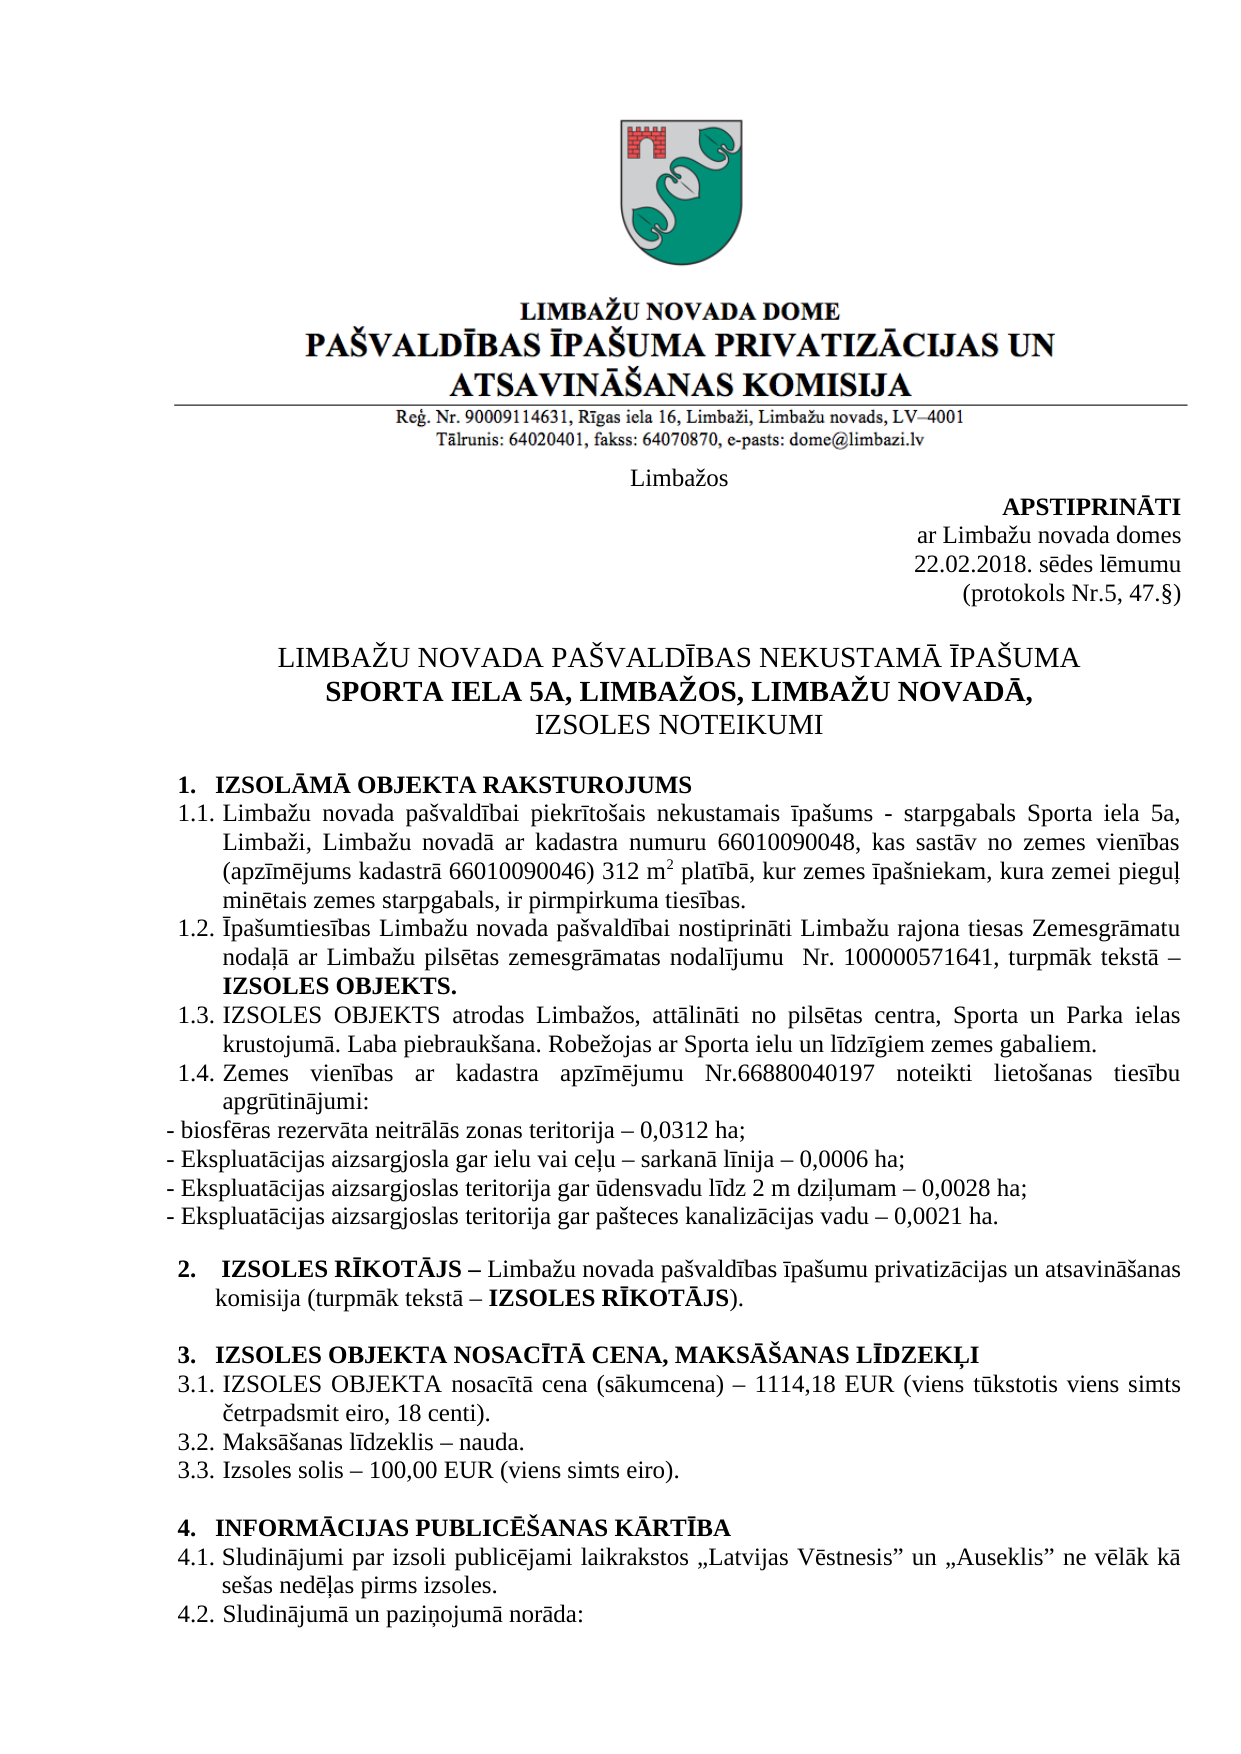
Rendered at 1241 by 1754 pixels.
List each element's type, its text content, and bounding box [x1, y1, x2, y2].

list Zemes vienības ar kadastra apzīmējumu Nr.66880040197 noteikti lietošanas tiesību apgrūtinājumi: [177, 1058, 1181, 1115]
list Izsoles solis – 100,00 EUR (viens simts eiro). [177, 1455, 1181, 1484]
text limbažu NOVADA pašvaldības NEKUSTAMĀ ĪPAŠUMA [177, 640, 1181, 674]
picture [0, 0, 1236, 451]
text 22.02.2018. sēdes lēmumu [177, 549, 1181, 578]
list IZSOLĀMĀ OBJEKTA RAKSTUROJUMS [177, 770, 1181, 798]
text APSTIPRINĀTI [852, 492, 1181, 521]
list IZSOLES RĪKOTĀJS – Limbažu novada pašvaldības īpašumu privatizācijas un atsavināšanas komisija (turpmāk tekstā – IZSOLES RĪKOTĀJS). [177, 1254, 1181, 1312]
list Sludinājumi par izsoli publicējami laikrakstos „Latvijas Vēstnesis” un „Auseklis” ne vēlāk kā sešas nedēļas pirms izsoles. [177, 1542, 1181, 1599]
text ar Limbažu novada domes [477, 521, 1181, 549]
list IZSOLES OBJEKTA nosacītā cena (sākumcena) – 1114,18 EUR (viens tūkstotis viens simts četrpadsmit eiro, 18 centi). [177, 1369, 1181, 1427]
list INFORMĀCIJAS PUBLICĒŠANAS KĀRTĪBA [177, 1513, 1181, 1542]
list IZSOLES OBJEKTS atrodas Limbažos, attālināti no pilsētas centra, Sporta un Parka ielas krustojumā. Laba piebraukšana. Robežojas ar Sporta ielu un līdzīgiem zemes gabaliem. [177, 1000, 1181, 1058]
table_header - biosfēras rezervāta neitrālās zonas teritorija – 0,0312 ha; - Ekspluatācijas aizsargjosla gar ielu vai ceļu – sarkanā līnija – 0,0006 ha; - Ekspluatācijas aizsargjoslas teritorija gar ūdensvadu līdz 2 m dziļumam – 0,0028 ha; - Ekspluatācijas aizsargjoslas teritorija gar pašteces kanalizācijas vadu – 0,0021 ha. [155, 1115, 1081, 1254]
text (protokols Nr.5, 47.§) [177, 578, 1181, 607]
list Sludinājumā un paziņojumā norāda: [177, 1599, 1181, 1628]
text Limbažos [177, 451, 1181, 492]
list Īpašumtiesības Limbažu novada pašvaldībai nostiprināti Limbažu rajona tiesas Zemesgrāmatu nodaļā ar Limbažu pilsētas zemesgrāmatas nodalījumu Nr. 100000571641, turpmāk tekstā – IZSOLES OBJEKTS. [177, 913, 1181, 1000]
text Sporta iela 5a, LimbažOS, Limbažu novadā, [177, 674, 1181, 707]
list Limbažu novada pašvaldībai piekrītošais nekustamais īpašums - starpgabals Sporta iela 5a, Limbaži, Limbažu novadā ar kadastra numuru 66010090048, kas sastāv no zemes vienības (apzīmējums kadastrā 66010090046) 312 m2 platībā, kur zemes īpašniekam, kura zemei pieguļ minētais zemes starpgabals, ir pirmpirkuma tiesības. [177, 798, 1181, 913]
list Maksāšanas līdzeklis – nauda. [177, 1427, 1181, 1455]
list IZSOLES OBJEKTA NOSACĪTĀ CENA, MAKSĀŠANAS LĪDZEKĻI [177, 1340, 1181, 1369]
text IZSOLES NOTEIKUMI [177, 707, 1181, 741]
